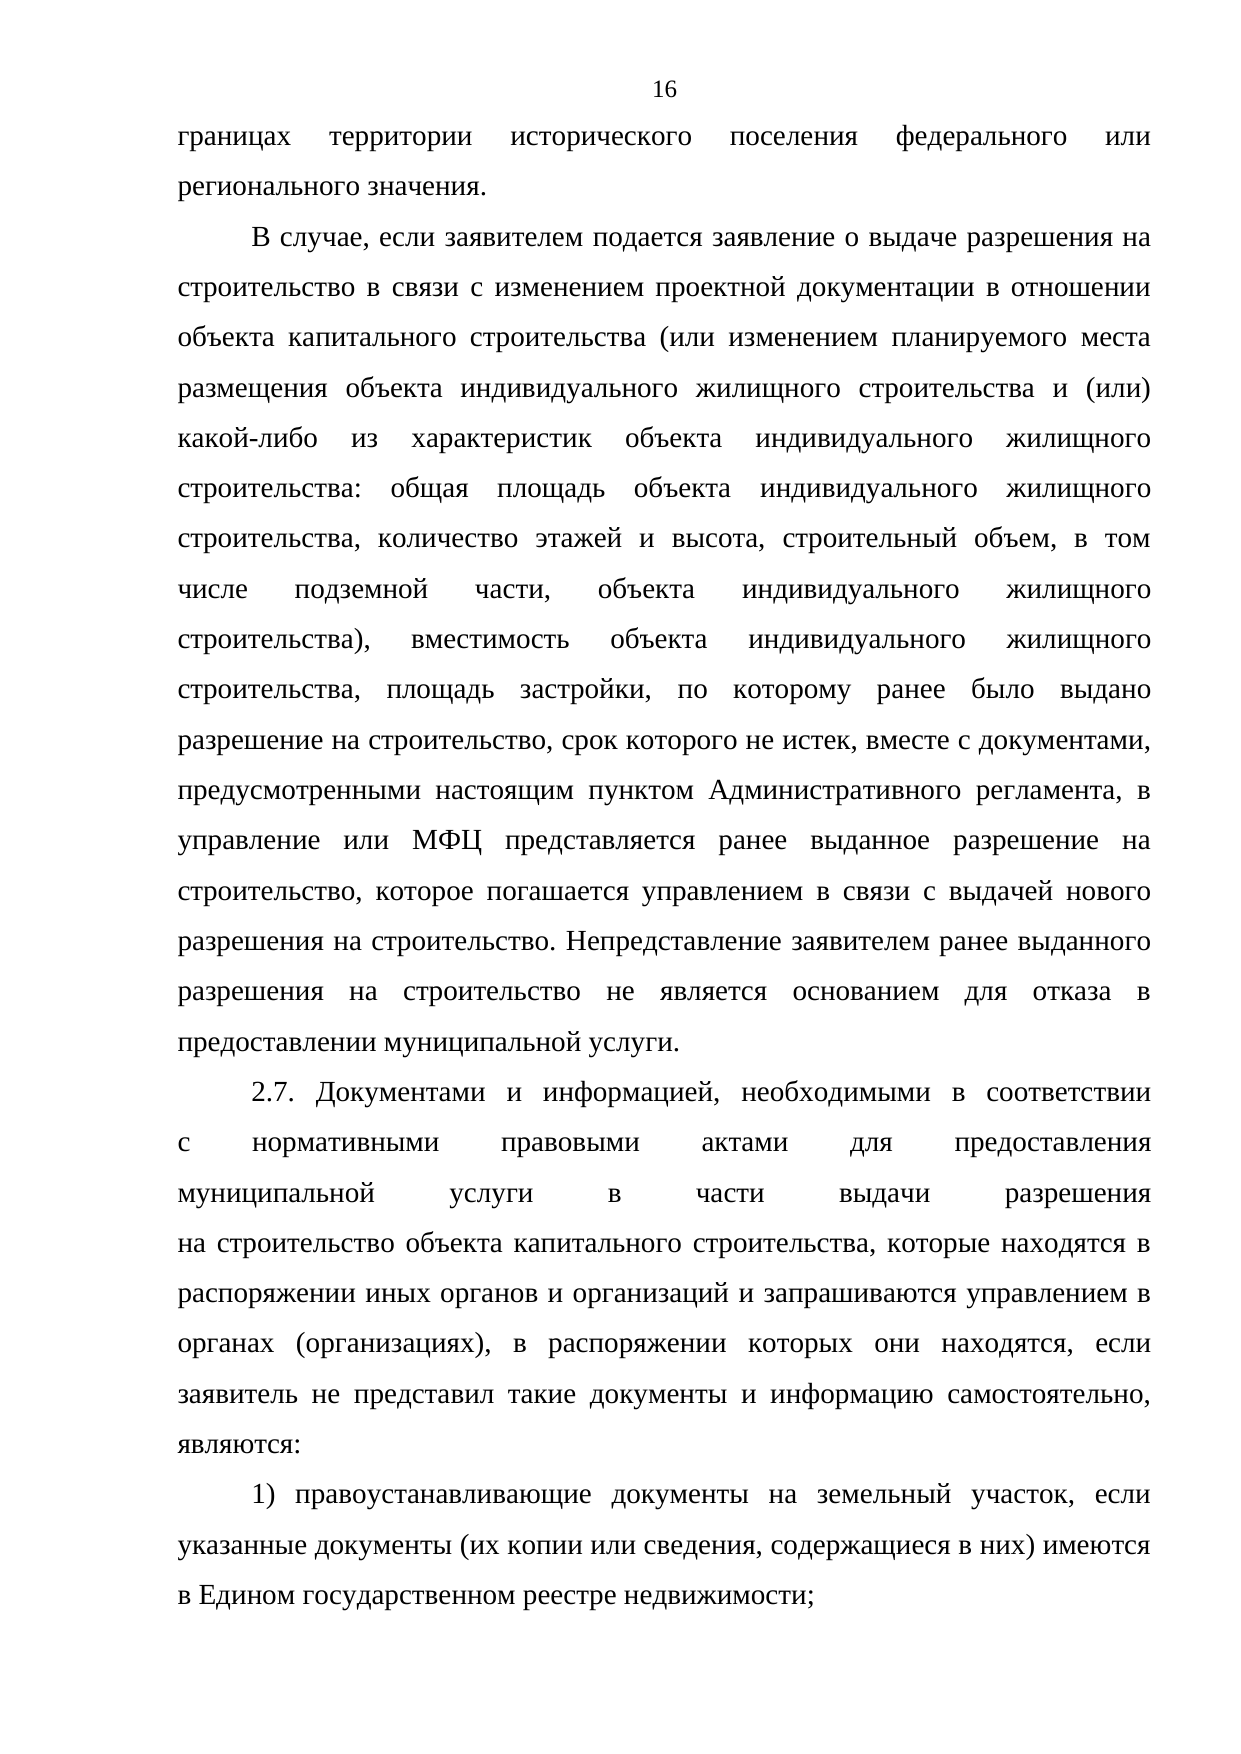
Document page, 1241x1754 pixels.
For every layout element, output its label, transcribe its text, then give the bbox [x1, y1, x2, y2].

text 2.7. Документами и информацией, необходимыми в соответствии с нормативными правовыми актами для предоставления муниципальной услуги в части выдачи разрешения на строительство объекта капитального строительства, которые находятся в распоряжении иных органов и организаций и запрашиваются управлением в органах (организациях), в распоряжении которых они находятся, если заявитель не представил такие документы и информацию самостоятельно, являются: [177, 1074, 1152, 1460]
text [177, 118, 1152, 202]
text 1) правоустанавливающие документы на земельный участок, если указанные документы (их копии или сведения, содержащиеся в них) имеются в Едином государственном реестре недвижимости; [177, 1477, 1152, 1611]
text В случае, если заявителем подается заявление о выдаче разрешения на строительство в связи с изменением проектной документации в отношении объекта капитального строительства (или изменением планируемого места размещения объекта индивидуального жилищного строительства и (или) какой-либо из характеристик объекта индивидуального жилищного строительства: общая площадь объекта индивидуального жилищного строительства, количество этажей и высота, строительный объем, в том числе подземной части, объекта индивидуального жилищного строительства), вместимость объекта индивидуального жилищного строительства, площадь застройки, по которому ранее было выдано разрешение на строительство, срок которого не истек, вместе с документами, предусмотренными настоящим пунктом Административного регламента, в управление или МФЦ представляется ранее выданное разрешение на строительство, которое погашается управлением в связи с выдачей нового разрешения на строительство. Непредставление заявителем ранее выданного разрешения на строительство не является основанием для отказа в предоставлении муниципальной услуги. [177, 219, 1152, 1057]
